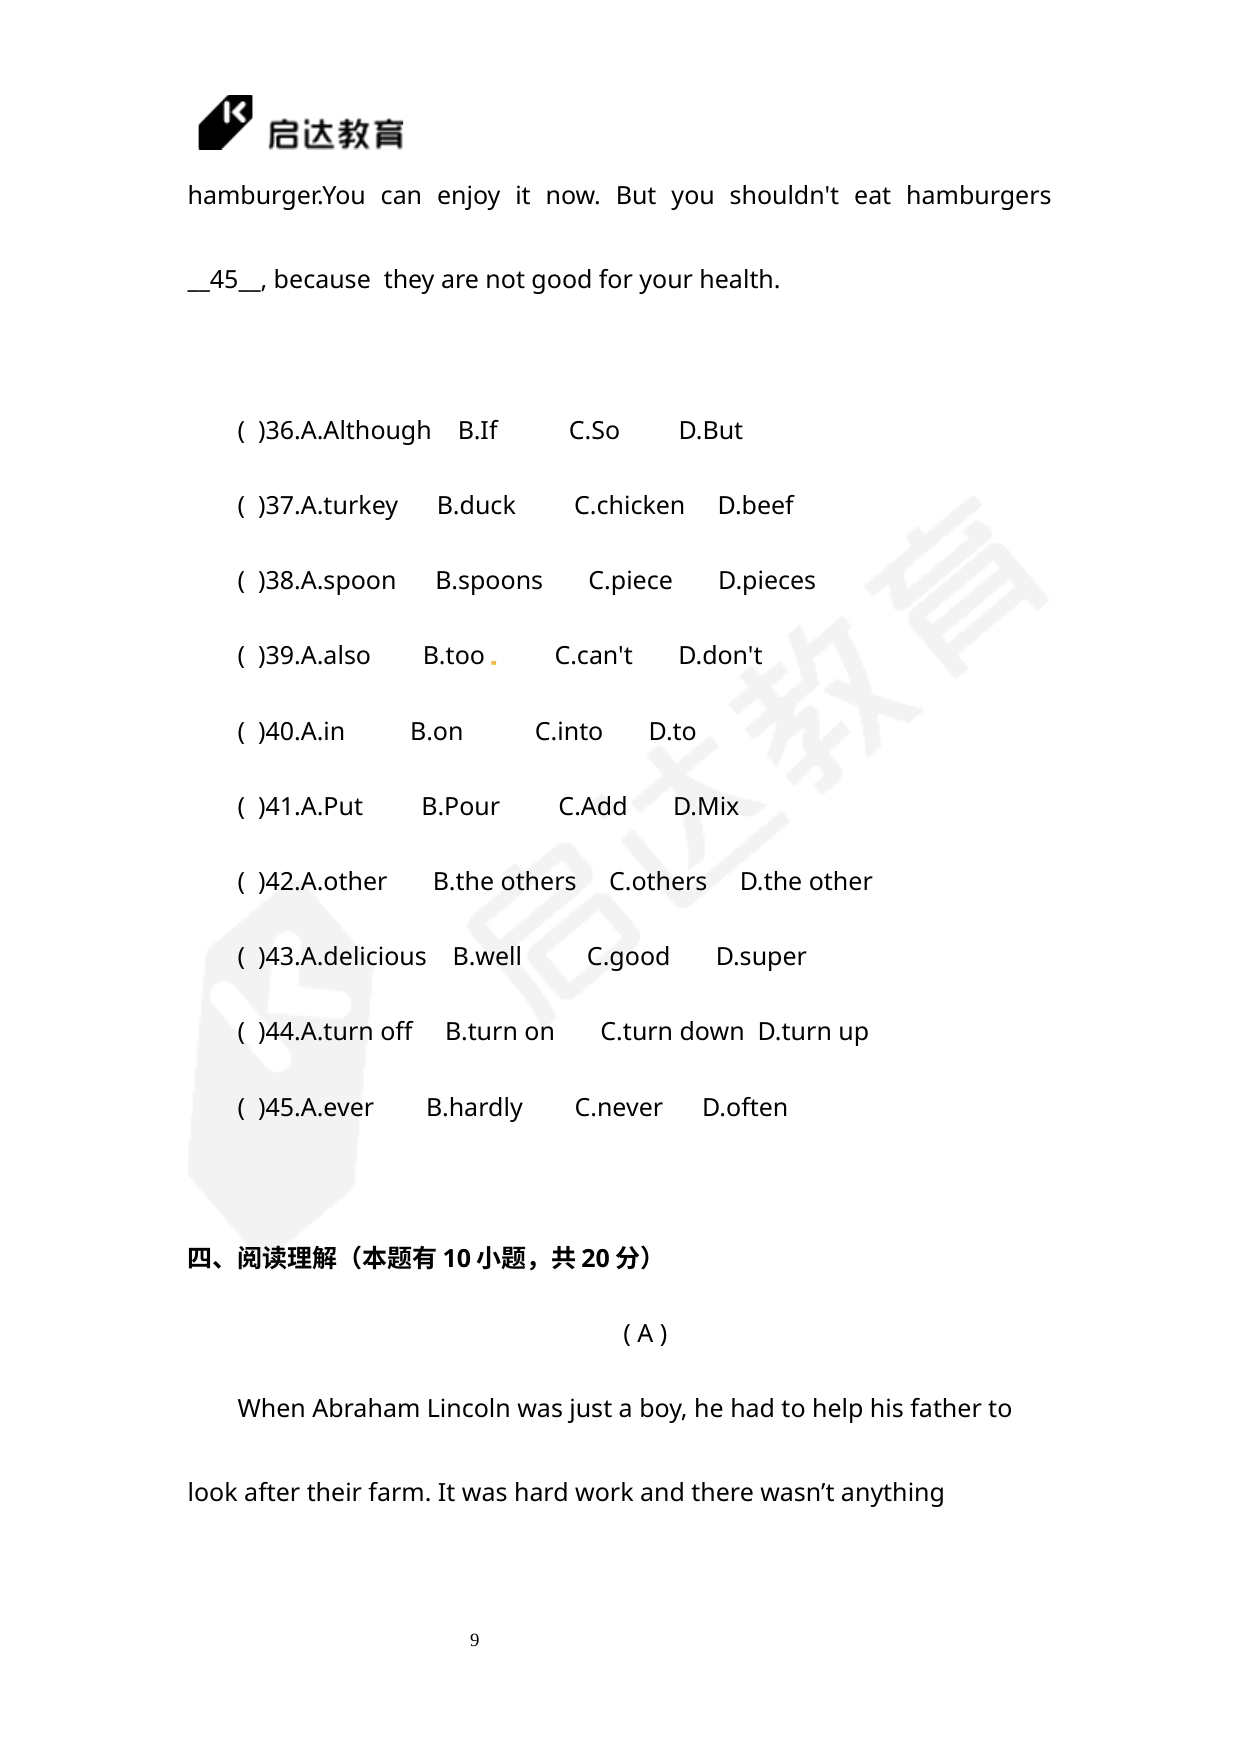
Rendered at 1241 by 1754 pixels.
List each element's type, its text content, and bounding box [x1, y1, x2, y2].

text ( )38.A.spoon B.spoons C.piece D.pieces [187, 547, 1053, 612]
text ( )37.A.turkey B.duck C.chicken D.beef [187, 472, 1053, 537]
text ( )42.A.other B.the others C.others D.the other [187, 848, 1053, 913]
text ( )39.A.also B.too C.can't D.don't [187, 622, 1053, 687]
text ( )43.A.delicious B.well C.good D.super [187, 923, 1053, 988]
text 四、阅读理解（本题有10小题，共20分） [187, 1224, 1053, 1289]
text ( )45.A.ever B.hardly C.never D.often [187, 1074, 1053, 1139]
text ( )40.A.in B.on C.into D.to [187, 698, 1053, 763]
text ( A ) [187, 1300, 1053, 1365]
text ( )44.A.turn off B.turn on C.turn down D.turn up [187, 998, 1053, 1063]
text ( )41.A.Put B.Pour C.Add D.Mix [187, 773, 1053, 838]
picture [198, 95, 404, 150]
text ( )36.A.Although B.If C.So D.But [187, 397, 1053, 462]
